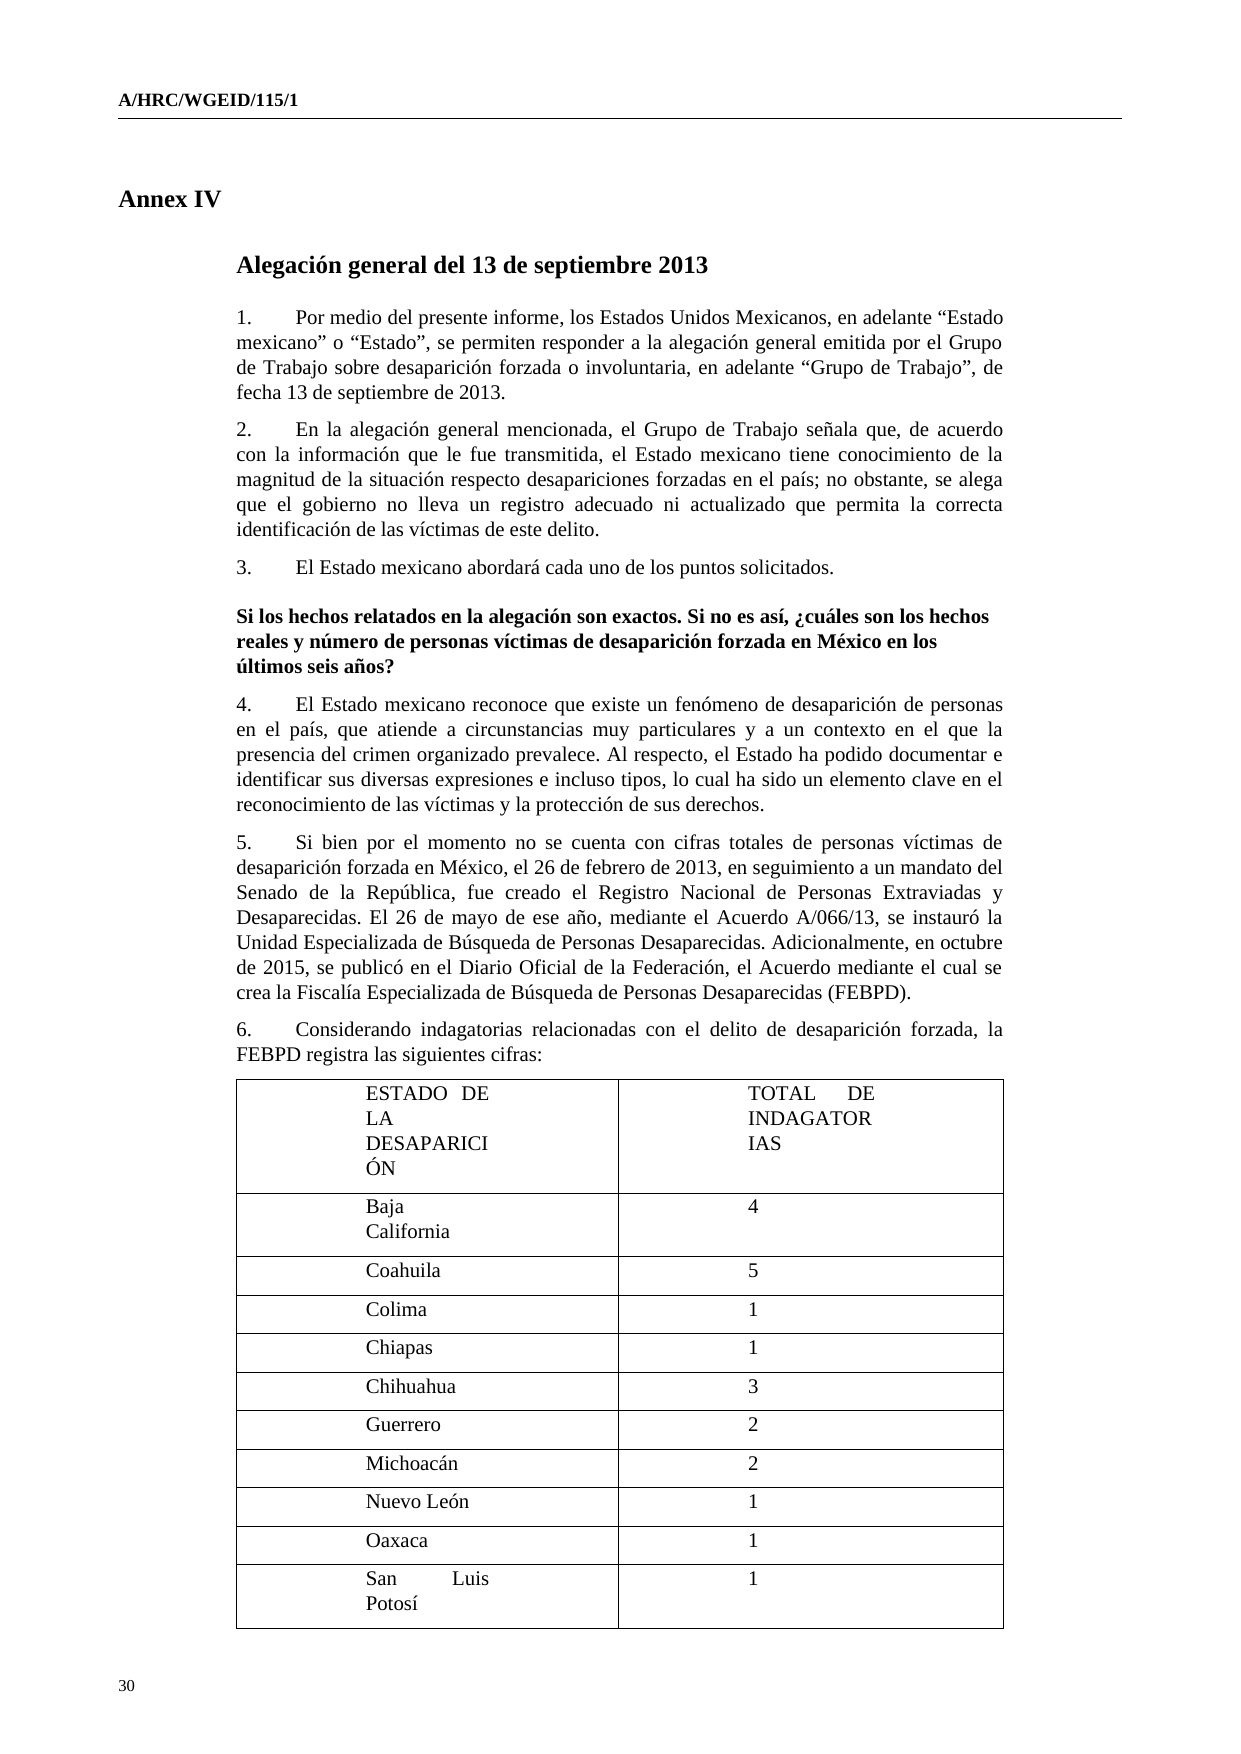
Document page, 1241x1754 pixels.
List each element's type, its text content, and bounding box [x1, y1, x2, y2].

table_cell Chiapas [237, 1334, 618, 1372]
text 1. Por medio del presente informe, los Estados Unidos Mexicanos, en adelante “Estado mexicano” o “Estado”, se permiten responder a la alegación general emitida por el Grupo de Trabajo sobre desaparición forzada o involuntaria, en adelante “Grupo de Trabajo”, de fecha 13 de septiembre de 2013. [236, 304, 1004, 404]
table_cell 5 [619, 1257, 1003, 1294]
text 4. El Estado mexicano reconoce que existe un fenómeno de desaparición de personas en el país, que atiende a circunstancias muy particulares y a un contexto en el que la presencia del crimen organizado prevalece. Al respecto, el Estado ha podido documentar e identificar sus diversas expresiones e incluso tipos, lo cual ha sido un elemento clave en el reconocimiento de las víctimas y la protección de sus derechos. [236, 691, 1004, 816]
table_cell Michoacán [237, 1450, 618, 1487]
table_cell Baja California [237, 1194, 618, 1256]
table_cell Nuevo León [237, 1488, 618, 1526]
table_header ESTADO DE LA DESAPARICIÓN [237, 1080, 618, 1192]
table_cell San Luis Potosí [237, 1565, 618, 1628]
table_cell 4 [619, 1194, 1003, 1256]
text 3. El Estado mexicano abordará cada uno de los puntos solicitados. [236, 554, 1004, 579]
table_cell Colima [237, 1296, 618, 1333]
table_cell Oaxaca [237, 1527, 618, 1564]
text Alegación general del 13 de septiembre 2013 [118, 251, 1004, 279]
table_cell 1 [619, 1527, 1003, 1564]
text 2. En la alegación general mencionada, el Grupo de Trabajo señala que, de acuerdo con la información que le fue transmitida, el Estado mexicano tiene conocimiento de la magnitud de la situación respecto desapariciones forzadas en el país; no obstante, se alega que el gobierno no lleva un registro adecuado ni actualizado que permita la correcta identificación de las víctimas de este delito. [236, 416, 1004, 541]
table_cell 1 [619, 1565, 1003, 1628]
text Annex IV [118, 185, 1004, 213]
text 5. Si bien por el momento no se cuenta con cifras totales de personas víctimas de desaparición forzada en México, el 26 de febrero de 2013, en seguimiento a un mandato del Senado de la República, fue creado el Registro Nacional de Personas Extraviadas y Desaparecidas. El 26 de mayo de ese año, mediante el Acuerdo A/066/13, se instauró la Unidad Especializada de Búsqueda de Personas Desaparecidas. Adicionalmente, en octubre de 2015, se publicó en el Diario Oficial de la Federación, el Acuerdo mediante el cual se crea la Fiscalía Especializada de Búsqueda de Personas Desaparecidas (FEBPD). [236, 829, 1004, 1004]
table_cell Chihuahua [237, 1373, 618, 1410]
table_cell 1 [619, 1488, 1003, 1526]
table_header TOTAL DE INDAGATORIAS [619, 1080, 1003, 1192]
table_cell 3 [619, 1373, 1003, 1410]
text Si los hechos relatados en la alegación son exactos. Si no es así, ¿cuáles son los hechos reales y número de personas víctimas de desaparición forzada en México en los últimos seis años? [118, 604, 1004, 679]
text 6. Considerando indagatorias relacionadas con el delito de desaparición forzada, la FEBPD registra las siguientes cifras: [236, 1016, 1004, 1066]
table_cell 2 [619, 1450, 1003, 1487]
table_cell Guerrero [237, 1411, 618, 1449]
table_cell 1 [619, 1296, 1003, 1333]
table_cell Coahuila [237, 1257, 618, 1294]
table_cell 2 [619, 1411, 1003, 1449]
table_cell 1 [619, 1334, 1003, 1372]
